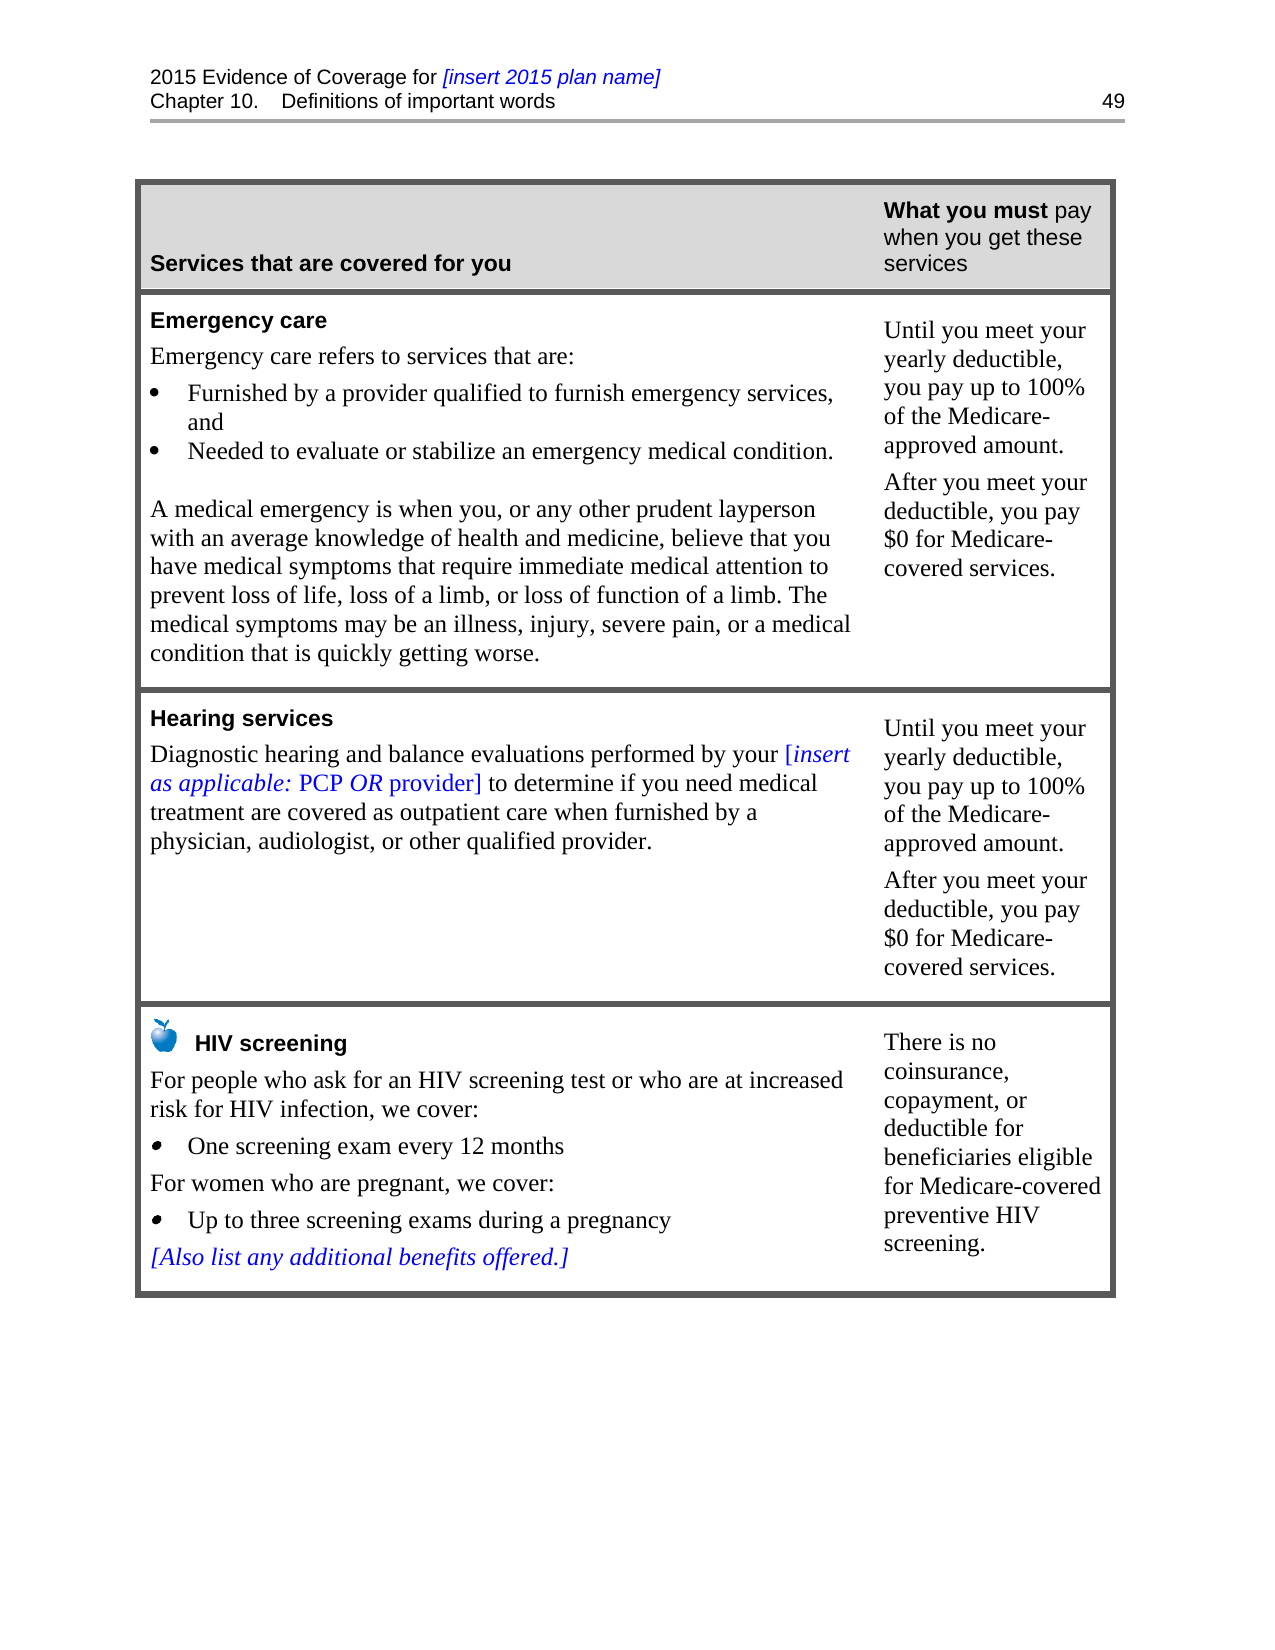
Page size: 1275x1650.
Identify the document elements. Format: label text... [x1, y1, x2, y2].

picture [150, 1018, 177, 1052]
table_header Services that are covered for you [141, 185, 872, 288]
table_cell Emergency care Emergency care refers to services that are: Furnished by a provider qualified to furnish emergency services, and Needed to evaluate or stabilize an emergency medical condition. A medical emergency is when you, or any other prudent layperson with an average knowledge of health and medicine, believe that you have medical symptoms that require immediate medical attention to prevent loss of life, loss of a limb, or loss of function of a limb. The medical symptoms may be an illness, injury, severe pain, or a medical condition that is quickly getting worse. [141, 295, 872, 687]
table_cell There is no coinsurance, copayment, or deductible for beneficiaries eligible for Medicare-covered preventive HIV screening. [872, 1007, 1110, 1291]
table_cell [872, 295, 1110, 687]
table_header What you must pay when you get these services [872, 185, 1110, 288]
table_cell Apple icon. HIV screening For people who ask for an HIV screening test or who are at increased risk for HIV infection, we cover: One screening exam every 12 months For women who are pregnant, we cover: Up to three screening exams during a pregnancy [Also list any additional benefits offered.] [141, 1007, 872, 1291]
table_cell Hearing services Diagnostic hearing and balance evaluations performed by your [insert as applicable: PCP OR provider] to determine if you need medical treatment are covered as outpatient care when furnished by a physician, audiologist, or other qualified provider. [141, 693, 872, 1001]
